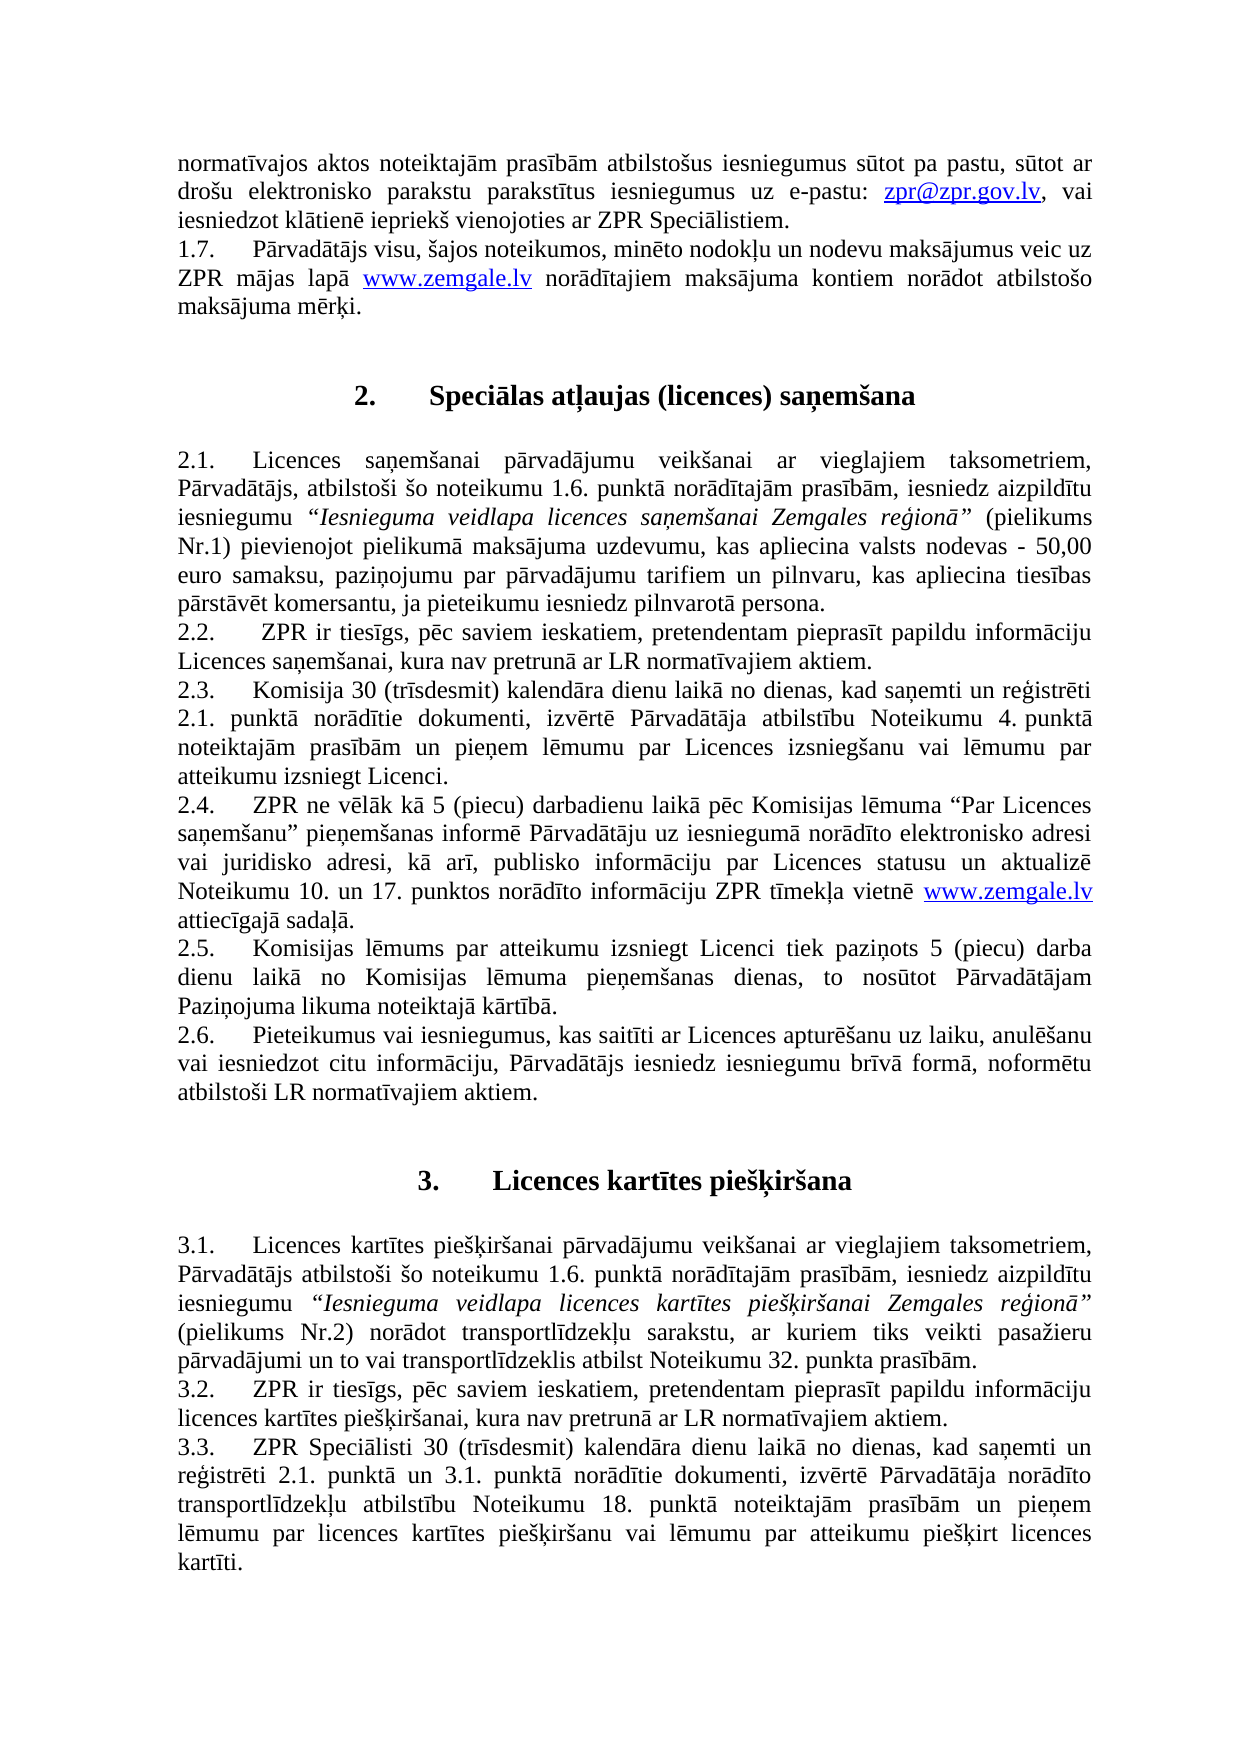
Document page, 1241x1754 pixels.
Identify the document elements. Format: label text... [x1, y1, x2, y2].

list Licences kartītes piešķiršana [177, 1163, 1092, 1197]
list ZPR ir tiesīgs, pēc saviem ieskatiem, pretendentam pieprasīt papildu informāciju Licences saņemšanai, kura nav pretrunā ar LR normatīvajiem aktiem. [177, 617, 1092, 675]
list ZPR Speciālisti 30 (trīsdesmit) kalendāra dienu laikā no dienas, kad saņemti un reģistrēti 2.1. punktā un 3.1. punktā norādītie dokumenti, izvērtē Pārvadātāja norādīto transportlīdzekļu atbilstību Noteikumu 18. punktā noteiktajām prasībām un pieņem lēmumu par licences kartītes piešķiršanu vai lēmumu par atteikumu piešķirt licences kartīti. [177, 1432, 1092, 1576]
list ZPR ne vēlāk kā 5 (piecu) darbadienu laikā pēc Komisijas lēmuma “Par Licences saņemšanu” pieņemšanas informē Pārvadātāju uz iesniegumā norādīto elektronisko adresi vai juridisko adresi, kā arī, publisko informāciju par Licences statusu un aktualizē Noteikumu 10. un 17. punktos norādīto informāciju ZPR tīmekļa vietnē www.zemgale.lv attiecīgajā sadaļā. [177, 790, 1092, 933]
list Licences kartītes piešķiršanai pārvadājumu veikšanai ar vieglajiem taksometriem, Pārvadātājs atbilstoši šo noteikumu 1.6. punktā norādītajām prasībām, iesniedz aizpildītu iesniegumu “Iesnieguma veidlapa licences kartītes piešķiršanai Zemgales reģionā” (pielikums Nr.2) norādot transportlīdzekļu sarakstu, ar kuriem tiks veikti pasažieru pārvadājumi un to vai transportlīdzeklis atbilst Noteikumu 32. punkta prasībām. [177, 1231, 1092, 1374]
list Pārvadātājs visu, šajos noteikumos, minēto nodokļu un nodevu maksājumus veic uz ZPR mājas lapā www.zemgale.lv norādītajiem maksājuma kontiem norādot atbilstošo maksājuma mērķi. [177, 234, 1092, 320]
list Komisijas lēmums par atteikumu izsniegt Licenci tiek paziņots 5 (piecu) darba dienu laikā no Komisijas lēmuma pieņemšanas dienas, to nosūtot Pārvadātājam Paziņojuma likuma noteiktajā kārtībā. [177, 933, 1092, 1020]
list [177, 148, 1092, 234]
list ZPR ir tiesīgs, pēc saviem ieskatiem, pretendentam pieprasīt papildu informāciju licences kartītes piešķiršanai, kura nav pretrunā ar LR normatīvajiem aktiem. [177, 1374, 1092, 1432]
list Pieteikumus vai iesniegumus, kas saitīti ar Licences apturēšanu uz laiku, anulēšanu vai iesniedzot citu informāciju, Pārvadātājs iesniedz iesniegumu brīvā formā, noformētu atbilstoši LR normatīvajiem aktiem. [177, 1020, 1092, 1106]
list Speciālas atļaujas (licences) saņemšana [177, 378, 1092, 411]
list Komisija 30 (trīsdesmit) kalendāra dienu laikā no dienas, kad saņemti un reģistrēti 2.1. punktā norādītie dokumenti, izvērtē Pārvadātāja atbilstību Noteikumu 4. punktā noteiktajām prasībām un pieņem lēmumu par Licences izsniegšanu vai lēmumu par atteikumu izsniegt Licenci. [177, 675, 1092, 790]
list Licences saņemšanai pārvadājumu veikšanai ar vieglajiem taksometriem, Pārvadātājs, atbilstoši šo noteikumu 1.6. punktā norādītajām prasībām, iesniedz aizpildītu iesniegumu “Iesnieguma veidlapa licences saņemšanai Zemgales reģionā” (pielikums Nr.1) pievienojot pielikumā maksājuma uzdevumu, kas apliecina valsts nodevas - 50,00 euro samaksu, paziņojumu par pārvadājumu tarifiem un pilnvaru, kas apliecina tiesības pārstāvēt komersantu, ja pieteikumu iesniedz pilnvarotā persona. [177, 445, 1092, 617]
